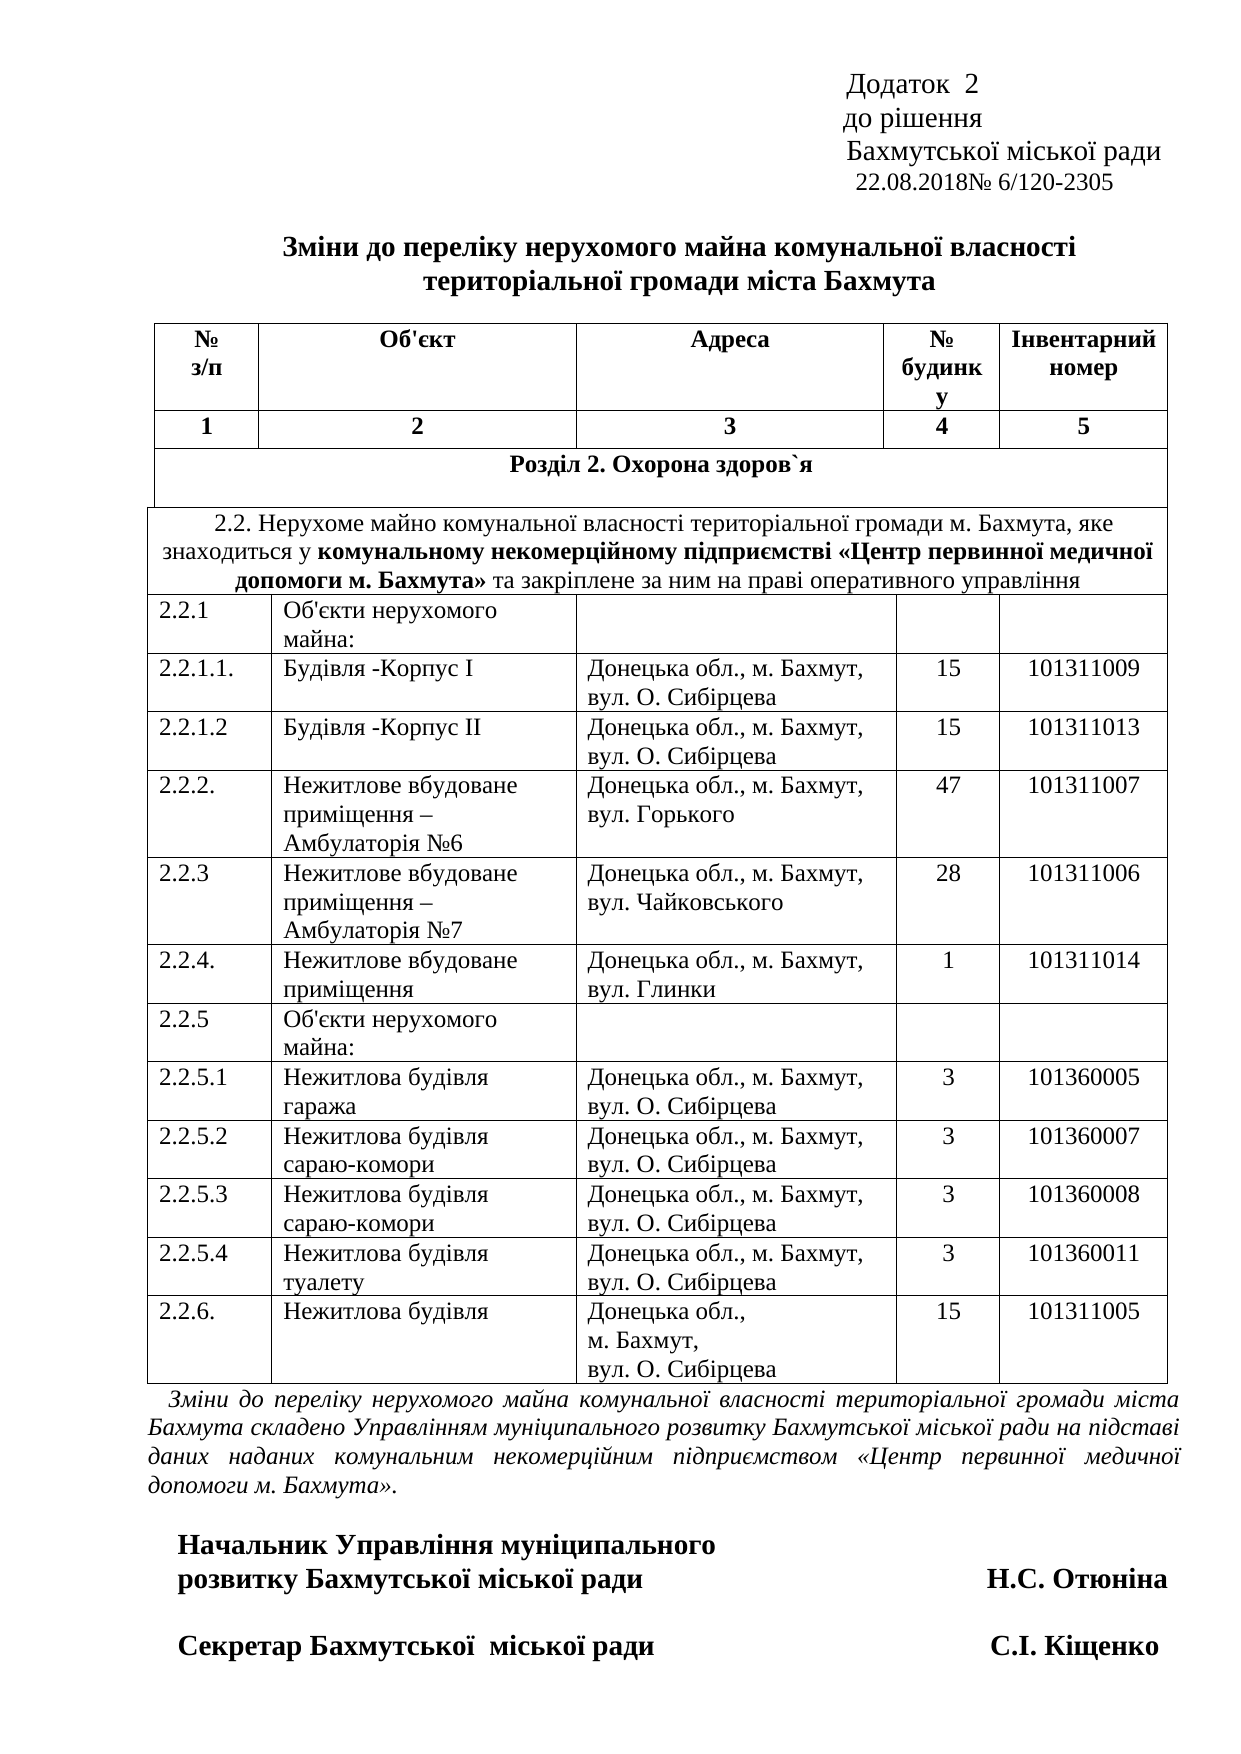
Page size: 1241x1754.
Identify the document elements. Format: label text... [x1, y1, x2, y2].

table_cell [577, 1004, 896, 1061]
table_cell Нежитлова будівля сараю-комори [272, 1179, 576, 1237]
table_cell Нежитлова будівля гаража [272, 1062, 576, 1120]
table_cell Нежитлове вбудоване приміщення [272, 945, 576, 1003]
table_cell 2.2.1 [148, 595, 271, 652]
table_cell 2 [259, 411, 576, 448]
table_cell 101311009 [1000, 654, 1167, 711]
table_cell 2.2.6. [148, 1296, 271, 1383]
text Бахмутської міської ради [177, 133, 1181, 167]
text до рішення [177, 100, 1181, 133]
text територіальної громади міста Бахмута [177, 263, 1181, 296]
table_cell 15 [897, 1296, 999, 1383]
table_cell 15 [897, 654, 999, 711]
text Начальник Управління муніципального [177, 1527, 1181, 1561]
table_cell 3 [897, 1121, 999, 1178]
table_cell 3 [897, 1179, 999, 1237]
table_cell Нежитлове вбудоване приміщення – Амбулаторія №6 [272, 771, 576, 857]
table_cell Нежитлова будівля туалету [272, 1238, 576, 1295]
text Зміни до переліку нерухомого майна комунальної власності територіальної громади міста Бахмута складено Управлінням муніципального розвитку Бахмутської міської ради на підставі даних наданих комунальним некомерційним підприємством «Центр первинної медичної допомоги м. Бахмута». [118, 1384, 1181, 1499]
table_cell 2.2.4. [148, 945, 271, 1003]
table_cell Нежитлова будівля сараю-комори [272, 1121, 576, 1178]
table_cell Об'єкти нерухомого майна: [272, 595, 576, 652]
table_cell [897, 1004, 999, 1061]
table_cell Донецька обл., м. Бахмут, вул. О. Сибірцева [577, 1121, 896, 1178]
table_cell 101360011 [1000, 1238, 1167, 1295]
table_cell 101311007 [1000, 771, 1167, 857]
table_cell Донецька обл., м. Бахмут, вул. Глинки [577, 945, 896, 1003]
table_cell 101311006 [1000, 858, 1167, 944]
table_cell 3 [897, 1062, 999, 1120]
table_cell Об'єкти нерухомого майна: [272, 1004, 576, 1061]
table_cell 4 [884, 411, 999, 448]
table_cell Донецька обл., м. Бахмут, вул. О. Сибірцева [577, 1179, 896, 1237]
table_header Об'єкт [259, 324, 576, 410]
table_cell Розділ 2. Охорона здоров`я [155, 449, 1167, 507]
text розвитку Бахмутської міської ради Н.С. Отюніна [177, 1561, 1181, 1594]
table_cell 3 [577, 411, 883, 448]
table_cell 1 [155, 411, 258, 448]
table_cell [897, 595, 999, 652]
text 22.08.2018№ 6/120-2305 [177, 167, 1181, 196]
table_cell [1000, 1004, 1167, 1061]
table_cell 101360007 [1000, 1121, 1167, 1178]
table_cell 2.2.5.3 [148, 1179, 271, 1237]
table_cell 101311014 [1000, 945, 1167, 1003]
table_cell 101311005 [1000, 1296, 1167, 1383]
table_cell Нежитлова будівля [272, 1296, 576, 1383]
table_header Адреса [577, 324, 883, 410]
table_cell Будівля -Корпус ІІ [272, 712, 576, 769]
table_header № з/п [155, 324, 258, 410]
table_cell Донецька обл., м. Бахмут, вул. Горького [577, 771, 896, 857]
table_cell Донецька обл., м. Бахмут, вул. О. Сибірцева [577, 1062, 896, 1120]
text Секретар Бахмутської міської ради С.І. Кіщенко [177, 1628, 1181, 1662]
table_cell 2.2.3 [148, 858, 271, 944]
table_cell 2.2.1.2 [148, 712, 271, 769]
text Додаток 2 [177, 66, 1167, 100]
table_cell Донецька обл., м. Бахмут, вул. Чайковського [577, 858, 896, 944]
table_cell 2.2.1.1. [148, 654, 271, 711]
table_cell 15 [897, 712, 999, 769]
table_cell Донецька обл., м. Бахмут, вул. О. Сибірцева [577, 712, 896, 769]
table_header № будинку [884, 324, 999, 410]
table_cell 101360008 [1000, 1179, 1167, 1237]
text Зміни до переліку нерухомого майна комунальної власності [177, 229, 1181, 263]
table_cell Будівля -Корпус I [272, 654, 576, 711]
table_cell 2.2.5.1 [148, 1062, 271, 1120]
table_cell 101360005 [1000, 1062, 1167, 1120]
table_cell 28 [897, 858, 999, 944]
table_cell Донецька обл., м. Бахмут, вул. О. Сибірцева [577, 1238, 896, 1295]
table_cell 2.2.5 [148, 1004, 271, 1061]
table_cell Нежитлове вбудоване приміщення – Амбулаторія №7 [272, 858, 576, 944]
table_cell 3 [897, 1238, 999, 1295]
table_cell 2.2.5.2 [148, 1121, 271, 1178]
table_cell Донецька обл., м. Бахмут, вул. О. Сибірцева [577, 654, 896, 711]
table_cell Донецька обл., м. Бахмут, вул. О. Сибірцева [577, 1296, 896, 1383]
table_cell 1 [897, 945, 999, 1003]
table_cell 2.2.2. [148, 771, 271, 857]
table_cell 101311013 [1000, 712, 1167, 769]
table_cell 2.2.5.4 [148, 1238, 271, 1295]
table_cell [1000, 595, 1167, 652]
table_cell 5 [1000, 411, 1167, 448]
table_cell 2.2. Нерухоме майно комунальної власності територіальної громади м. Бахмута, яке знаходиться у комунальному некомерційному підприємстві «Центр первинної медичної допомоги м. Бахмута» та закріплене за ним на праві оперативного управління [148, 508, 1167, 594]
table_header Інвентарний номер [1000, 324, 1167, 410]
table_cell 47 [897, 771, 999, 857]
table_cell [577, 595, 896, 652]
